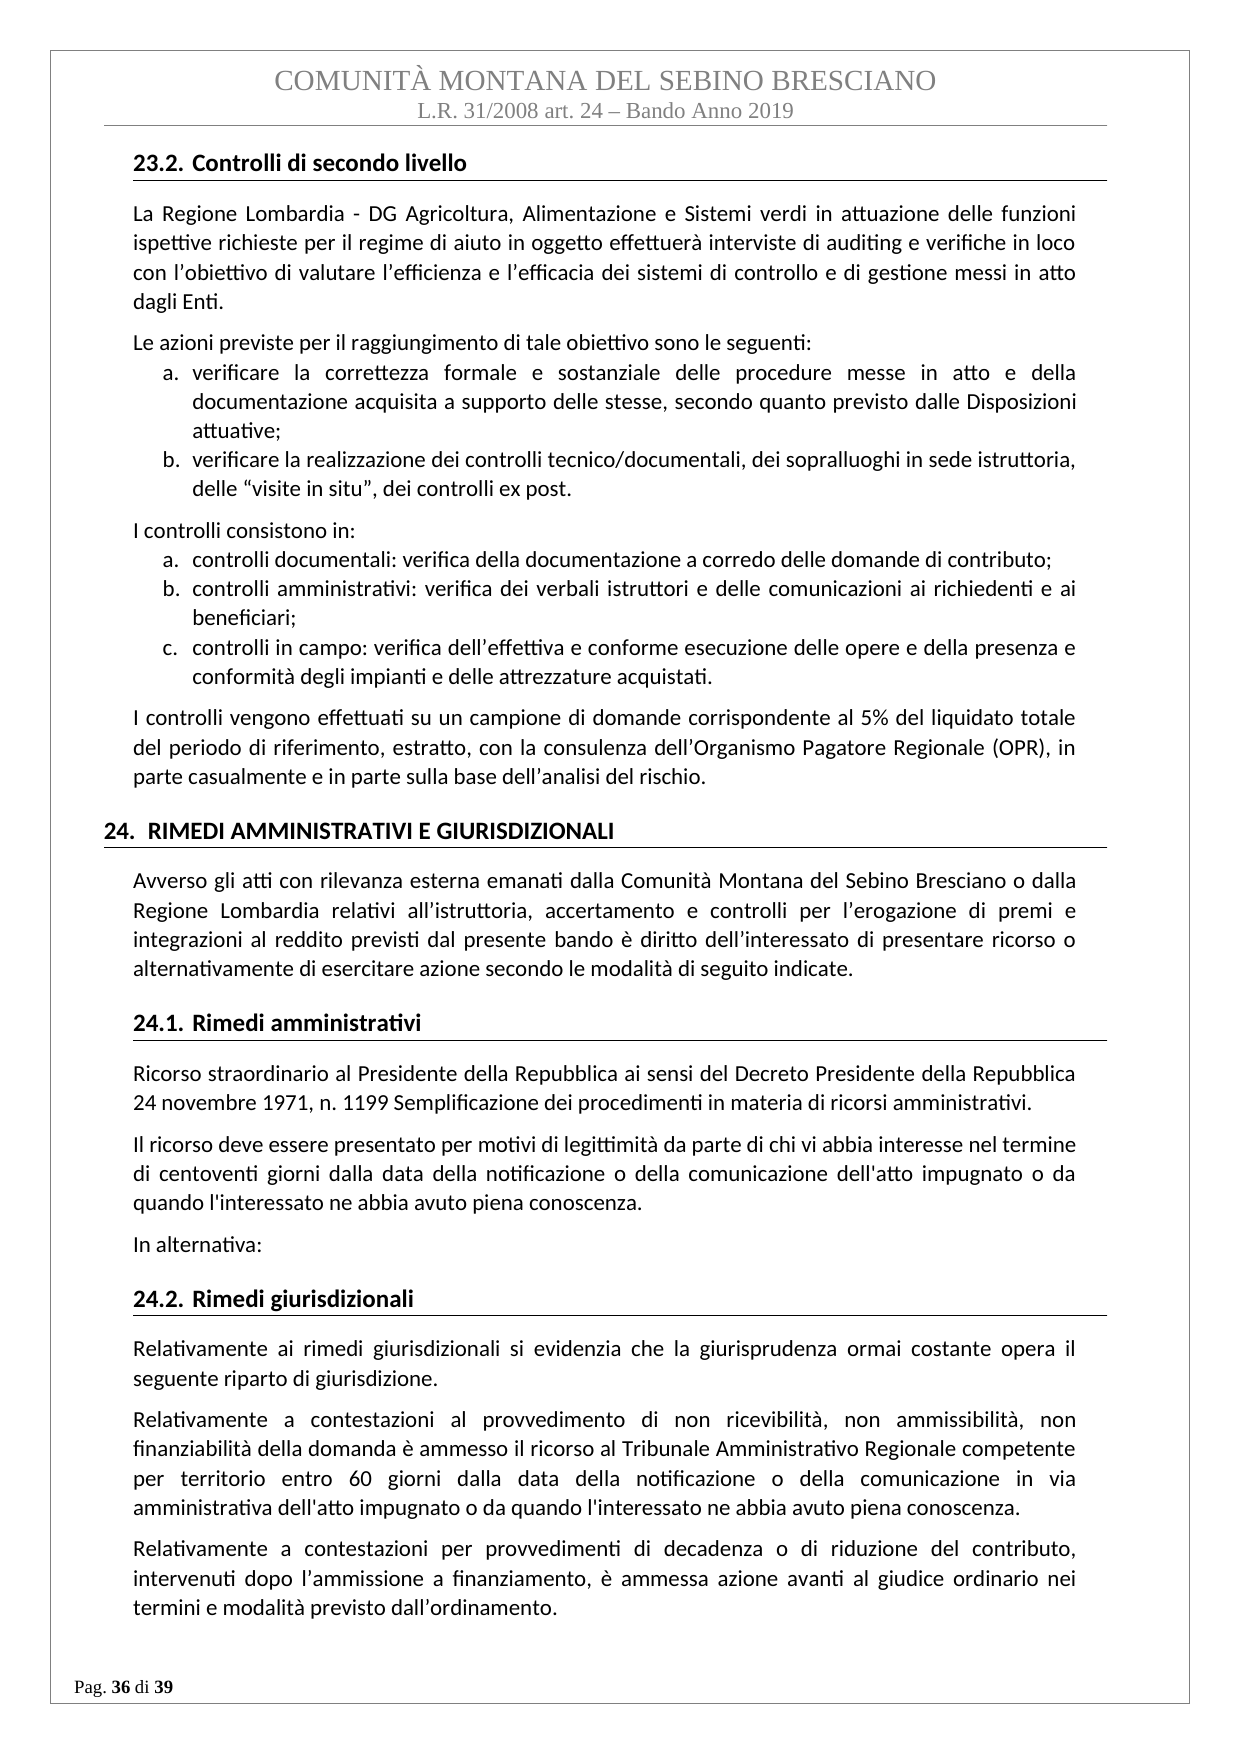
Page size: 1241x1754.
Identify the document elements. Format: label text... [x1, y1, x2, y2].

list controlli in campo: verifica dell’effettiva e conforme esecuzione delle opere e della presenza e conformità degli impianti e delle attrezzature acquistati. [162, 632, 1078, 690]
subtitle Rimedi giurisdizionali [133, 1283, 1107, 1315]
text Il ricorso deve essere presentato per motivi di legittimità da parte di chi vi abbia interesse nel termine di centoventi giorni dalla data della notificazione o della comunicazione dell'atto impugnato o da quando l'interessato ne abbia avuto piena conoscenza. [133, 1129, 1078, 1216]
text Ricorso straordinario al Presidente della Repubblica ai sensi del Decreto Presidente della Repubblica 24 novembre 1971, n. 1199 Semplificazione dei procedimenti in materia di ricorsi amministrativi. [133, 1058, 1078, 1116]
text La Regione Lombardia - DG Agricoltura, Alimentazione e Sistemi verdi in attuazione delle funzioni ispettive richieste per il regime di aiuto in oggetto effettuerà interviste di auditing e verifiche in loco con l’obiettivo di valutare l’efficienza e l’efficacia dei sistemi di controllo e di gestione messi in atto dagli Enti. [133, 198, 1078, 315]
text Relativamente ai rimedi giurisdizionali si evidenzia che la giurisprudenza ormai costante opera il seguente riparto di giurisdizione. [133, 1333, 1078, 1392]
list verificare la realizzazione dei controlli tecnico/documentali, dei sopralluoghi in sede istruttoria, delle “visite in situ”, dei controlli ex post. [162, 444, 1078, 502]
text I controlli vengono effettuati su un campione di domande corrispondente al 5% del liquidato totale del periodo di riferimento, estratto, con la consulenza dell’Organismo Pagatore Regionale (OPR), in parte casualmente e in parte sulla base dell’analisi del rischio. [133, 702, 1078, 790]
text Avverso gli atti con rilevanza esterna emanati dalla Comunità Montana del Sebino Bresciano o dalla Regione Lombardia relativi all’istruttoria, accertamento e controlli per l’erogazione di premi e integrazioni al reddito previsti dal presente bando è diritto dell’interessato di presentare ricorso o alternativamente di esercitare azione secondo le modalità di seguito indicate. [133, 866, 1078, 982]
text Le azioni previste per il raggiungimento di tale obiettivo sono le seguenti: [133, 327, 1078, 357]
text Relativamente a contestazioni per provvedimenti di decadenza o di riduzione del contributo, intervenuti dopo l’ammissione a finanziamento, è ammessa azione avanti al giudice ordinario nei termini e modalità previsto dall’ordinamento. [133, 1533, 1078, 1621]
text Relativamente a contestazioni al provvedimento di non ricevibilità, non ammissibilità, non finanziabilità della domanda è ammesso il ricorso al Tribunale Amministrativo Regionale competente per territorio entro 60 giorni dalla data della notificazione o della comunicazione in via amministrativa dell'atto impugnato o da quando l'interessato ne abbia avuto piena conoscenza. [133, 1404, 1078, 1521]
list verificare la correttezza formale e sostanziale delle procedure messe in atto e della documentazione acquisita a supporto delle stesse, secondo quanto previsto dalle Disposizioni attuative; [162, 357, 1078, 444]
subtitle Controlli di secondo livello [133, 148, 1107, 180]
subtitle RIMEDI AMMINISTRATIVI E GIURISDIZIONALI [103, 815, 1107, 848]
text I controlli consistono in: [133, 515, 1078, 544]
subtitle Rimedi amministrativi [133, 1007, 1107, 1040]
list controlli amministrativi: verifica dei verbali istruttori e delle comunicazioni ai richiedenti e ai beneficiari; [162, 573, 1078, 632]
text In alternativa: [133, 1229, 1078, 1258]
list controlli documentali: verifica della documentazione a corredo delle domande di contributo; [162, 544, 1078, 573]
